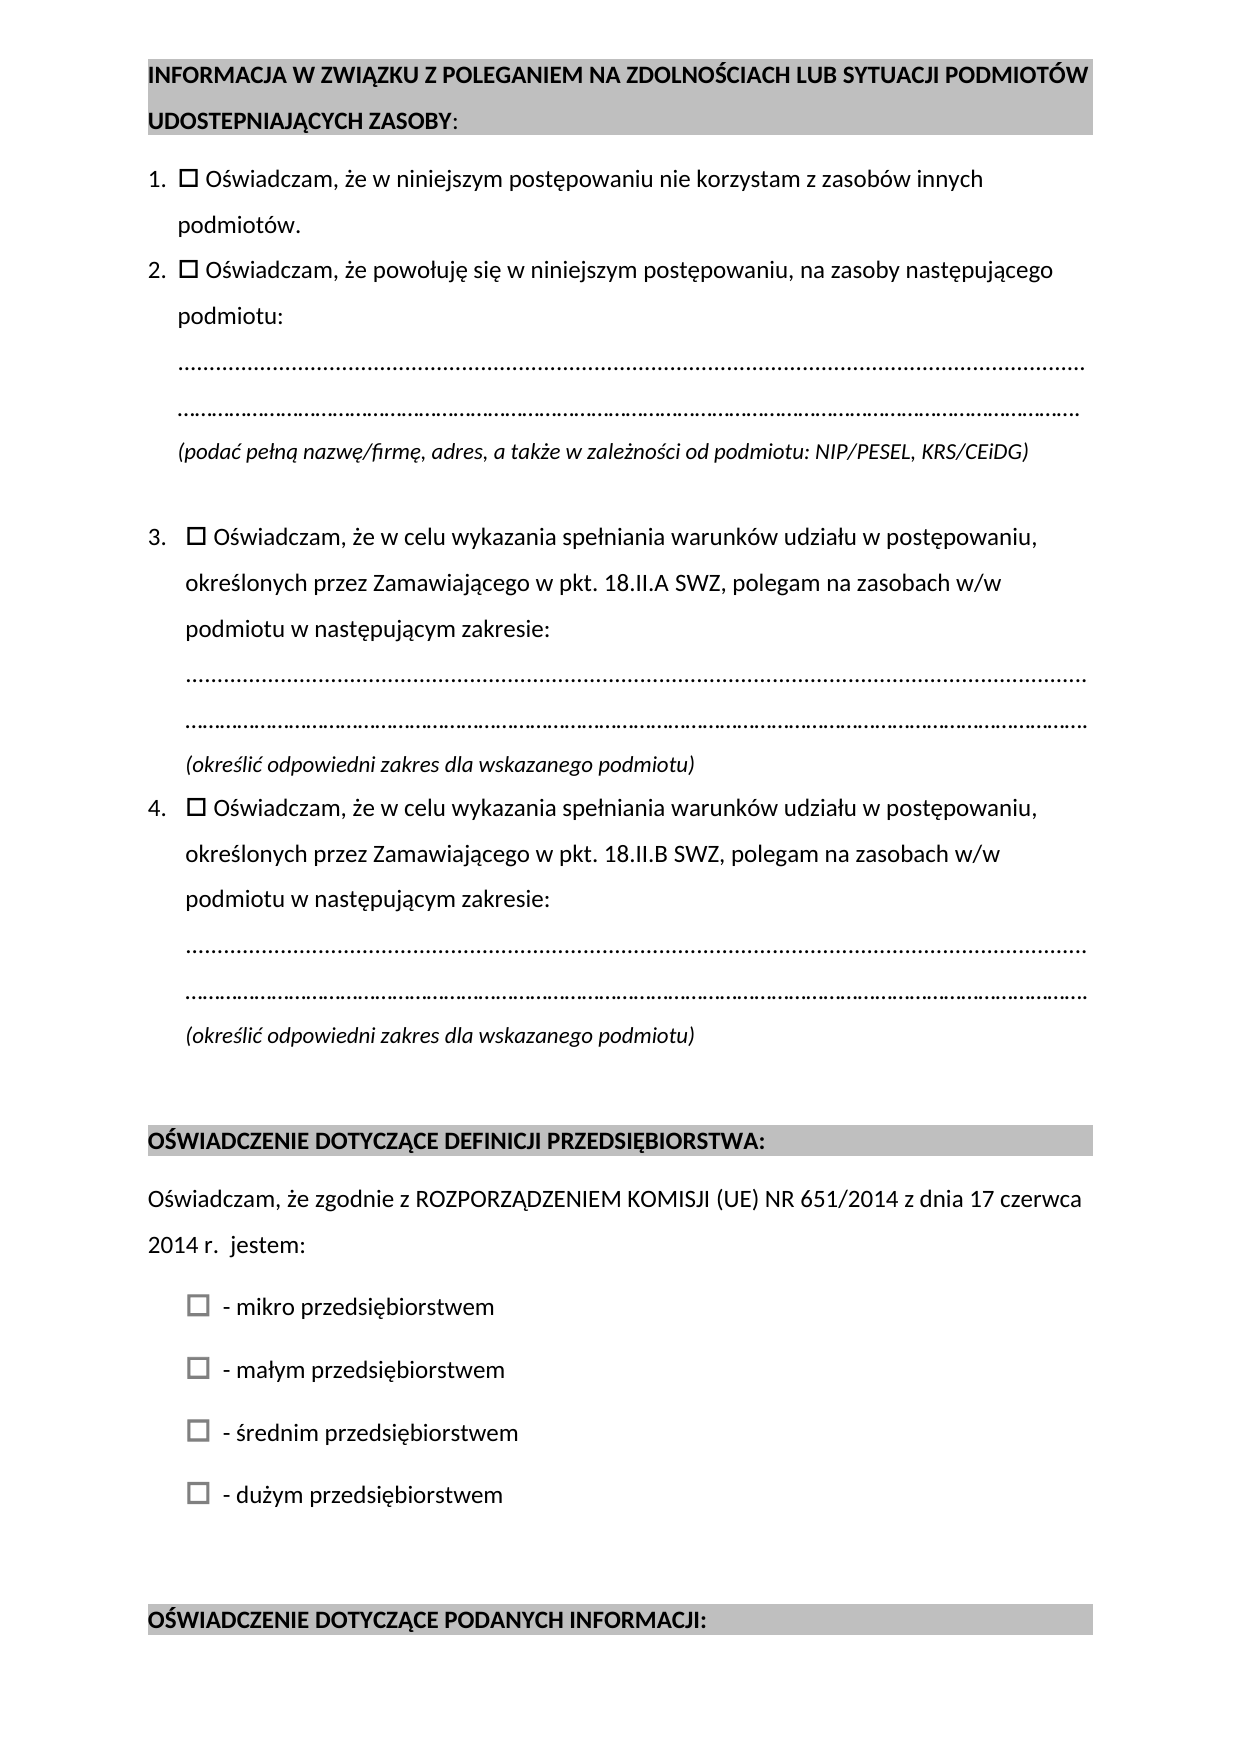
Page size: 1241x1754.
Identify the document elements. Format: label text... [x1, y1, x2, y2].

list …………………………………………………………………………………………………………………………………………. [185, 975, 1093, 1006]
list - dużym przedsiębiorstwem [185, 1479, 1093, 1510]
text OŚWIADCZENIE DOTYCZĄCE DEFINICJI PRZEDSIĘBIORSTWA: [148, 1125, 1093, 1156]
list - mikro przedsiębiorstwem [185, 1291, 1093, 1322]
list - średnim przedsiębiorstwem [185, 1417, 1093, 1447]
list ............................................................................................................................................... [185, 659, 1093, 689]
list (określić odpowiedni zakres dla wskazanego podmiotu) [185, 1021, 1093, 1049]
list - małym przedsiębiorstwem [185, 1354, 1093, 1385]
list (określić odpowiedni zakres dla wskazanego podmiotu) [185, 750, 1093, 778]
list Oświadczam, że powołuję się w niniejszym postępowaniu, na zasoby następującego podmiotu: [148, 254, 1093, 331]
list (podać pełną nazwę/firmę, adres, a także w zależności od podmiotu: NIP/PESEL, KRS/CEiDG) [177, 437, 1093, 466]
list Oświadczam, że w celu wykazania spełniania warunków udziału w postępowaniu, określonych przez Zamawiającego w pkt. 18.II.B SWZ, polegam na zasobach w/w podmiotu w następującym zakresie: [148, 792, 1093, 914]
list ................................................................................................................................................ [177, 346, 1093, 377]
text OŚWIADCZENIE DOTYCZĄCE PODANYCH INFORMACJI: [148, 1604, 1093, 1635]
list Oświadczam, że w celu wykazania spełniania warunków udziału w postępowaniu, określonych przez Zamawiającego w pkt. 18.II.A SWZ, polegam na zasobach w/w podmiotu w następującym zakresie: [148, 521, 1093, 643]
list …………………………………………………………………………………………………………………………………………. [185, 704, 1093, 735]
list Oświadczam, że w niniejszym postępowaniu nie korzystam z zasobów innych podmiotów. [148, 163, 1093, 239]
list …………………………………………………………………………………………………………………………………………. [177, 392, 1093, 422]
text Oświadczam, że zgodnie z ROZPORZĄDZENIEM KOMISJI (UE) NR 651/2014 z dnia 17 czerwca 2014 r. jestem: [148, 1183, 1093, 1259]
text INFORMACJA W ZWIĄZKU Z POLEGANIEM NA ZDOLNOŚCIACH LUB SYTUACJI PODMIOTÓW UDOSTEPNIAJĄCYCH ZASOBY: [148, 59, 1093, 135]
list ............................................................................................................................................... [185, 929, 1093, 960]
